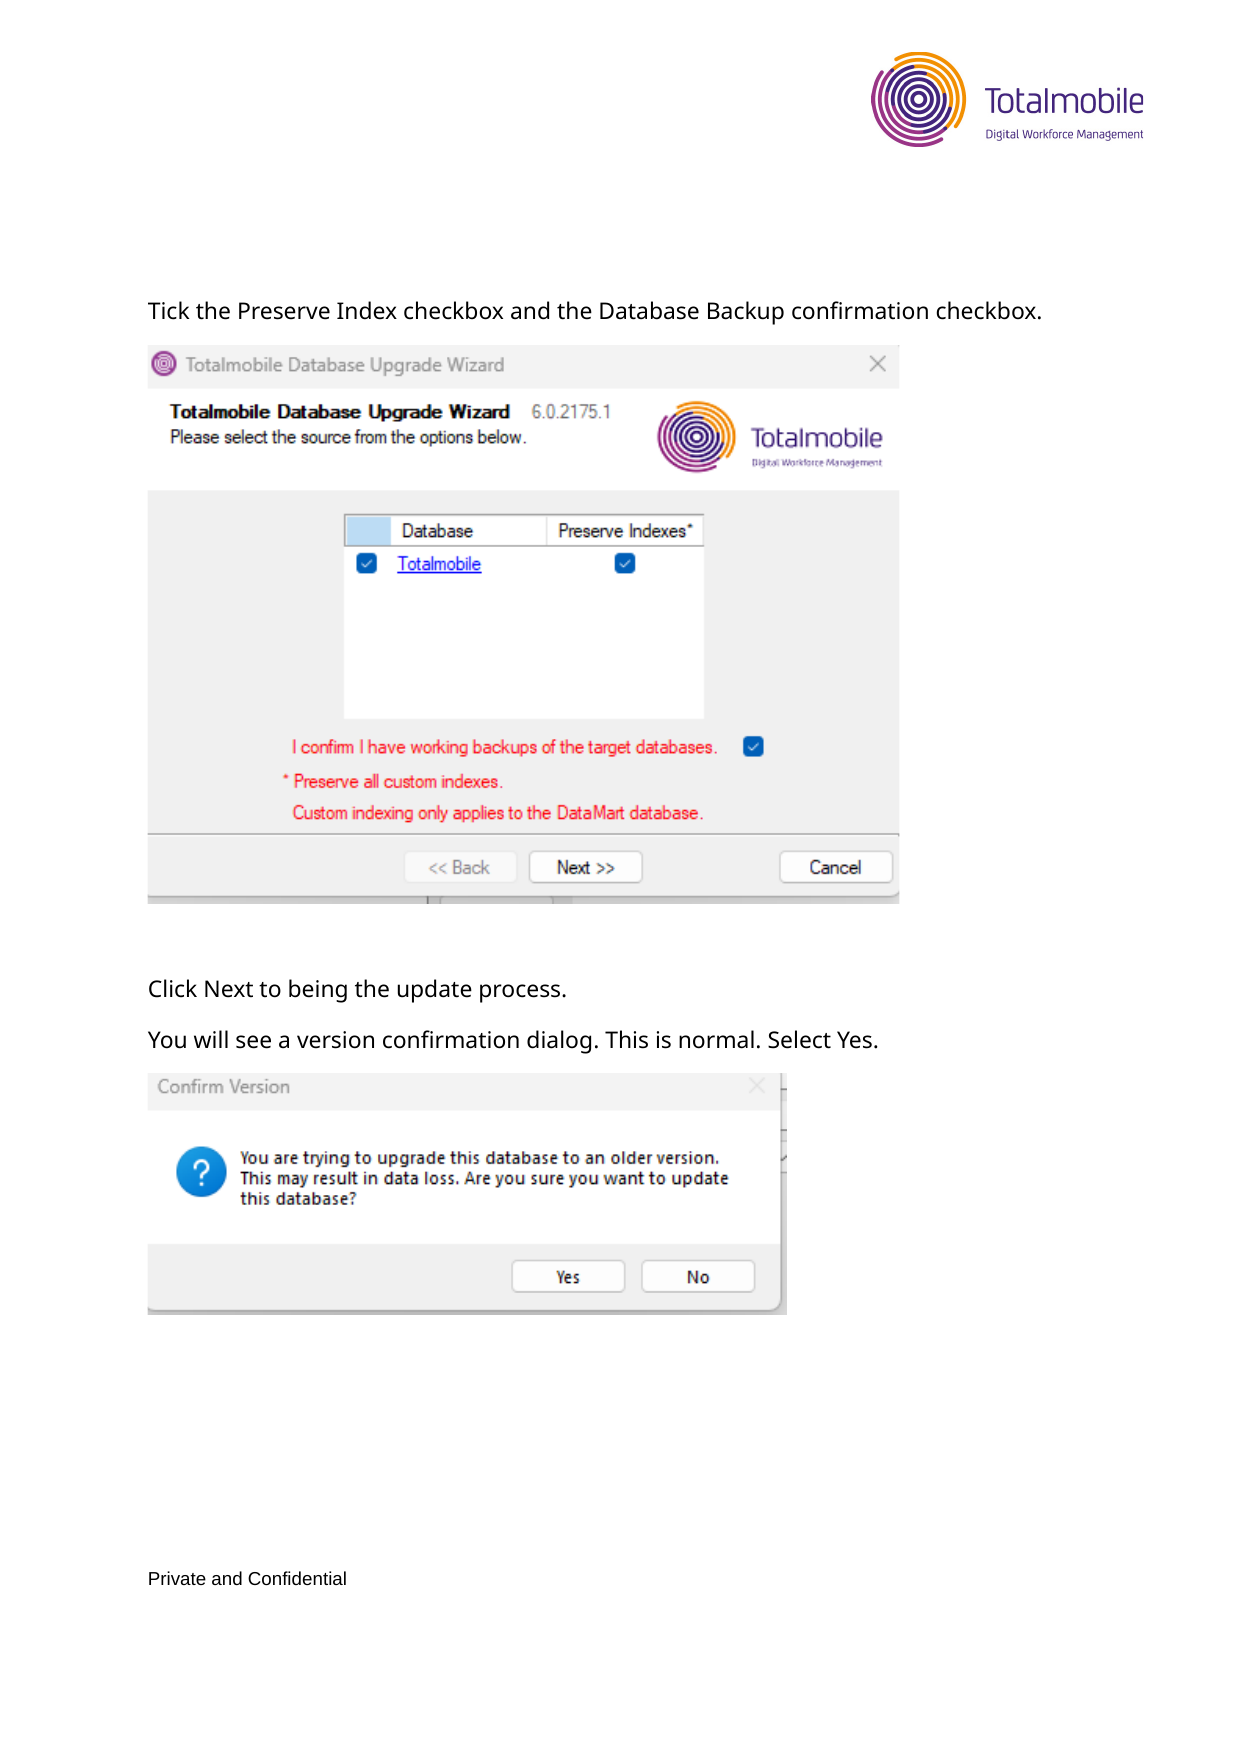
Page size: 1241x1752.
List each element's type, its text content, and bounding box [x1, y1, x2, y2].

text Tick the Preserve Index checkbox and the Database Backup confirmation checkbox. [148, 295, 1092, 327]
picture [147, 345, 900, 904]
picture [147, 1073, 787, 1315]
text You will see a version confirmation dialog. This is normal. Select Yes. [148, 1023, 1092, 1055]
picture [871, 52, 1144, 147]
text Click Next to being the update process. [148, 973, 1092, 1004]
